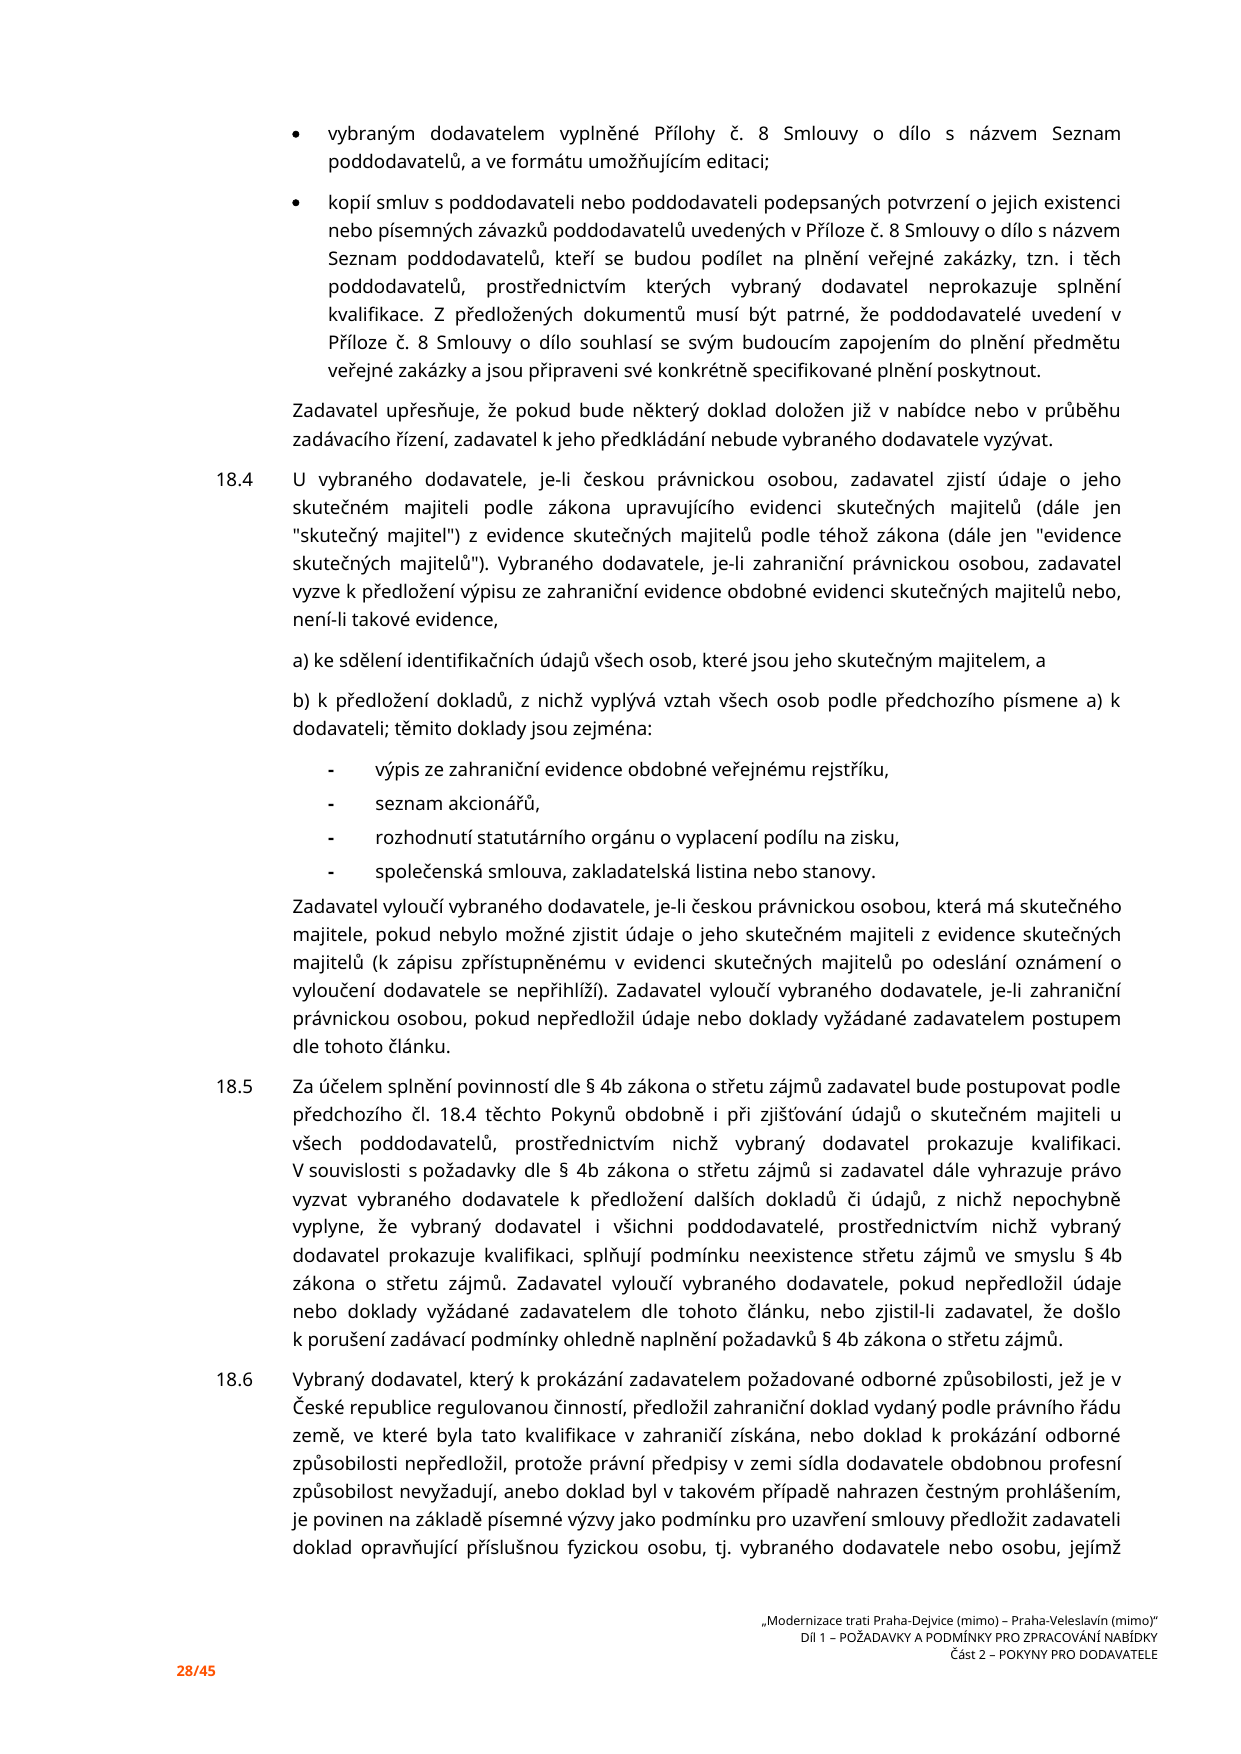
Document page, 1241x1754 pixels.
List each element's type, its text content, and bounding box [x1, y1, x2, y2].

text U vybraného dodavatele, je-li českou právnickou osobou, zadavatel zjistí údaje o jeho skutečném majiteli podle zákona upravujícího evidenci skutečných majitelů (dále jen "skutečný majitel") z evidence skutečných majitelů podle téhož zákona (dále jen "evidence skutečných majitelů"). Vybraného dodavatele, je-li zahraniční právnickou osobou, zadavatel vyzve k předložení výpisu ze zahraniční evidence obdobné evidenci skutečných majitelů nebo, není-li takové evidence, [216, 466, 1122, 632]
text a) ke sdělení identifikačních údajů všech osob, které jsou jeho skutečným majitelem, a [292, 647, 1122, 672]
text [216, 1366, 1122, 1560]
text rozhodnutí statutárního orgánu o vyplacení podílu na zisku, [328, 824, 1122, 850]
text Zadavatel upřesňuje, že pokud bude některý doklad doložen již v nabídce nebo v průběhu zadávacího řízení, zadavatel k jeho předkládání nebude vybraného dodavatele vyzývat. [292, 398, 1122, 451]
text kopií smluv s poddodavateli nebo poddodavateli podepsaných potvrzení o jejich existenci nebo písemných závazků poddodavatelů uvedených v Příloze č. 8 Smlouvy o dílo s názvem Seznam poddodavatelů, kteří se budou podílet na plnění veřejné zakázky, tzn. i těch poddodavatelů, prostřednictvím kterých vybraný dodavatel neprokazuje splnění kvalifikace. Z předložených dokumentů musí být patrné, že poddodavatelé uvedení v Příloze č. 8 Smlouvy o dílo souhlasí se svým budoucím zapojením do plnění předmětu veřejné zakázky a jsou připraveni své konkrétně specifikované plnění poskytnout. [292, 189, 1122, 383]
text výpis ze zahraniční evidence obdobné veřejnému rejstříku, [328, 756, 1122, 782]
text seznam akcionářů, [328, 790, 1122, 816]
text vybraným dodavatelem vyplněné Přílohy č. 8 Smlouvy o dílo s názvem Seznam poddodavatelů, a ve formátu umožňujícím editaci; [292, 121, 1122, 174]
text Za účelem splnění povinností dle § 4b zákona o střetu zájmů zadavatel bude postupovat podle předchozího čl. 18.4 těchto Pokynů obdobně i při zjišťování údajů o skutečném majiteli u všech poddodavatelů, prostřednictvím nichž vybraný dodavatel prokazuje kvalifikaci. V souvislosti s požadavky dle § 4b zákona o střetu zájmů si zadavatel dále vyhrazuje právo vyzvat vybraného dodavatele k předložení dalších dokladů či údajů, z nichž nepochybně vyplyne, že vybraný dodavatel i všichni poddodavatelé, prostřednictvím nichž vybraný dodavatel prokazuje kvalifikaci, splňují podmínku neexistence střetu zájmů ve smyslu § 4b zákona o střetu zájmů. Zadavatel vyloučí vybraného dodavatele, pokud nepředložil údaje nebo doklady vyžádané zadavatelem dle tohoto článku, nebo zjistil-li zadavatel, že došlo k porušení zadávací podmínky ohledně naplnění požadavků § 4b zákona o střetu zájmů. [216, 1074, 1122, 1351]
text b) k předložení dokladů, z nichž vyplývá vztah všech osob podle předchozího písmene a) k dodavateli; těmito doklady jsou zejména: [292, 687, 1122, 741]
text společenská smlouva, zakladatelská listina nebo stanovy. [328, 859, 1122, 884]
text Zadavatel vyloučí vybraného dodavatele, je-li českou právnickou osobou, která má skutečného majitele, pokud nebylo možné zjistit údaje o jeho skutečném majiteli z evidence skutečných majitelů (k zápisu zpřístupněnému v evidenci skutečných majitelů po odeslání oznámení o vyloučení dodavatele se nepřihlíží). Zadavatel vyloučí vybraného dodavatele, je-li zahraniční právnickou osobou, pokud nepředložil údaje nebo doklady vyžádané zadavatelem postupem dle tohoto článku. [292, 893, 1122, 1059]
